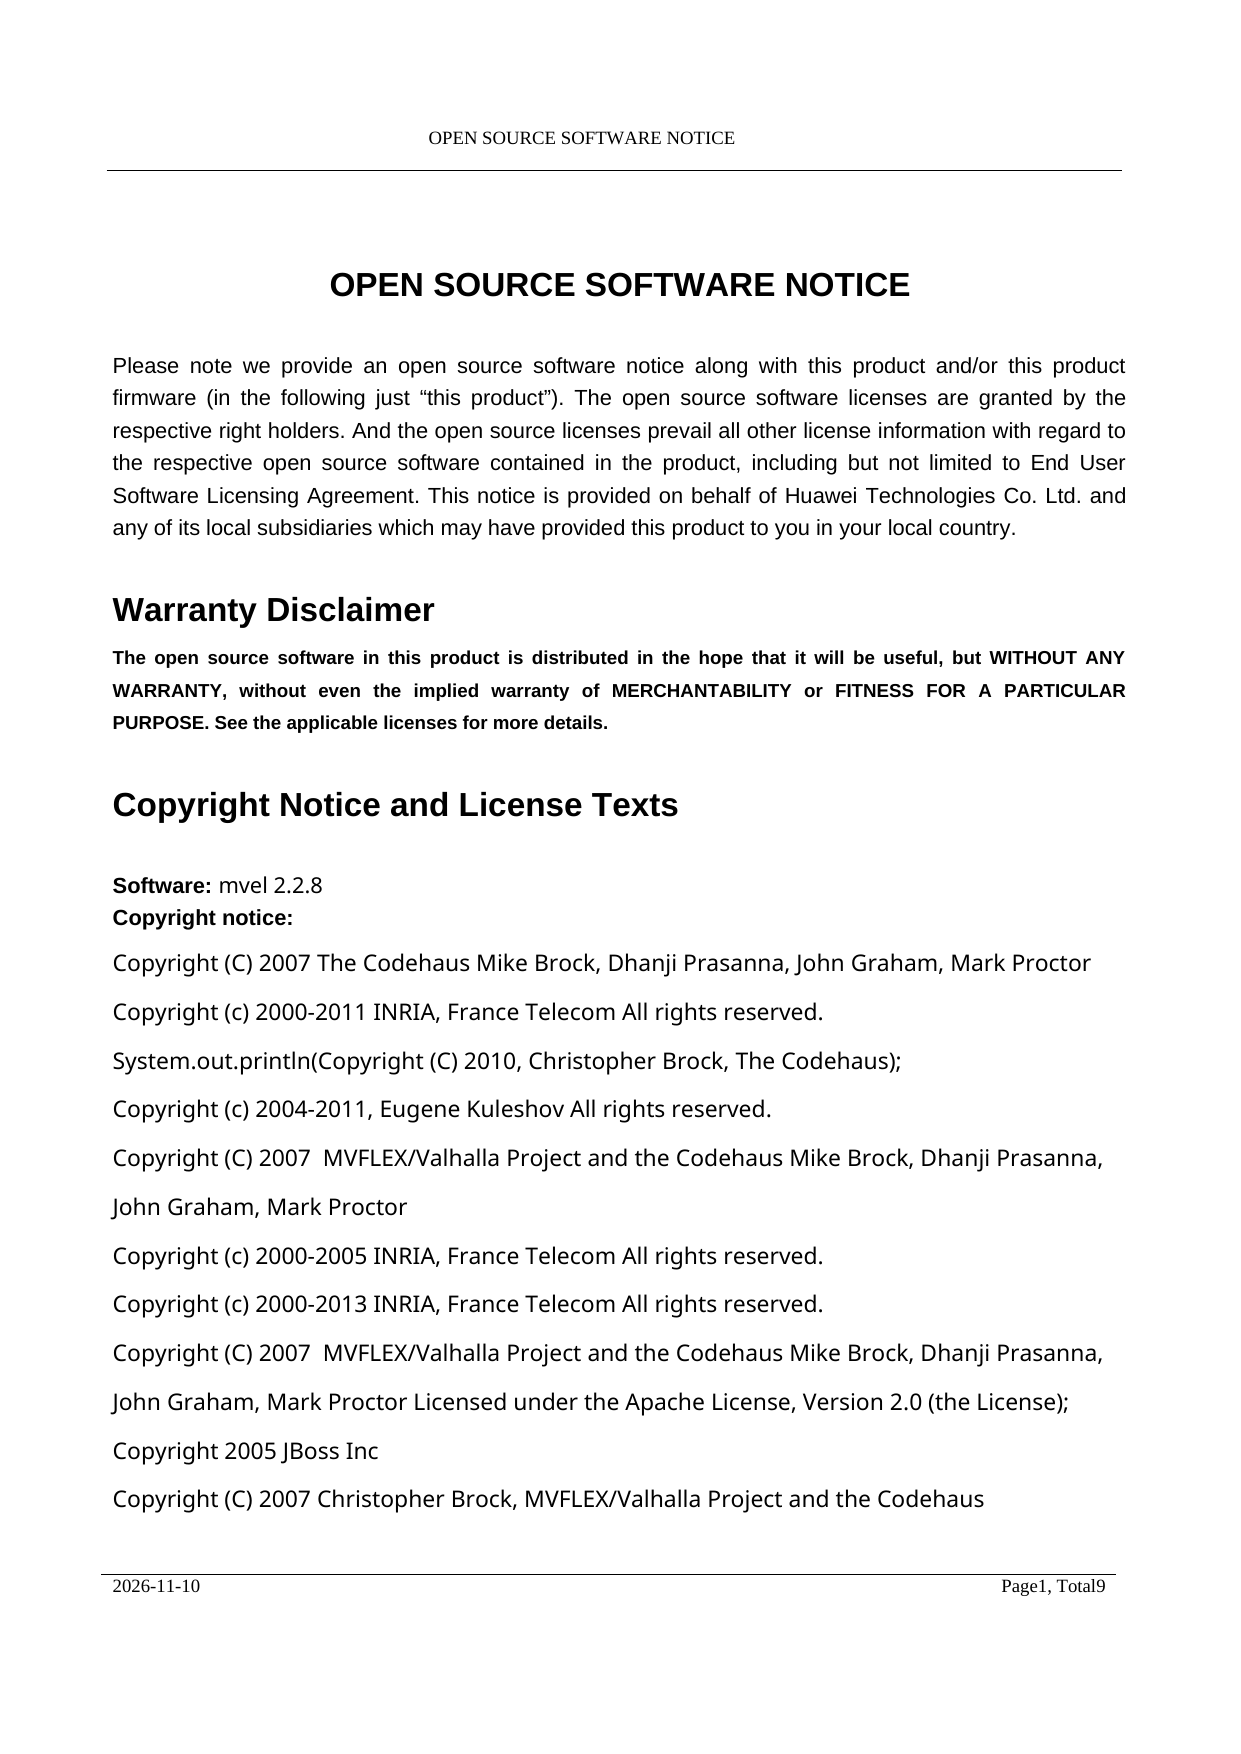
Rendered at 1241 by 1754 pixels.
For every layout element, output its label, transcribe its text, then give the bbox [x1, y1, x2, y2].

text Copyright notice: [112, 901, 1128, 934]
text Please note we provide an open source software notice along with this product and/or this product firmware (in the following just “this product”). The open source software licenses are granted by the respective right holders. And the open source licenses prevail all other license information with regard to the respective open source software contained in the product, including but not limited to End User Software Licensing Agreement. This notice is provided on behalf of Huawei Technologies Co. Ltd. and any of its local subsidiaries which may have provided this product to you in your local country. [112, 349, 1128, 544]
text Copyright (C) 2007 The Codehaus Mike Brock, Dhanji Prasanna, John Graham, Mark Proctor Copyright (c) 2000-2011 INRIA, France Telecom All rights reserved. System.out.println(Copyright (C) 2010, Christopher Brock, The Codehaus); Copyright (c) 2004-2011, Eugene Kuleshov All rights reserved. Copyright (C) 2007 MVFLEX/Valhalla Project and the Codehaus Mike Brock, Dhanji Prasanna, John Graham, Mark Proctor Copyright (c) 2000-2005 INRIA, France Telecom All rights reserved. Copyright (c) 2000-2013 INRIA, France Telecom All rights reserved. Copyright (C) 2007 MVFLEX/Valhalla Project and the Codehaus Mike Brock, Dhanji Prasanna, John Graham, Mark Proctor Licensed under the Apache License, Version 2.0 (the License); Copyright 2005 JBoss Inc Copyright (C) 2007 Christopher Brock, MVFLEX/Valhalla Project and the Codehaus [112, 947, 1128, 1564]
text The open source software in this product is distributed in the hope that it will be useful, but WITHOUT ANY WARRANTY, without even the implied warranty of MERCHANTABILITY or FITNESS FOR A PARTICULAR PURPOSE. See the applicable licenses for more details. [112, 641, 1128, 739]
text Software: mvel 2.2.8 [112, 869, 1128, 901]
text Warranty Disclaimer [112, 576, 1128, 641]
text OPEN SOURCE SOFTWARE NOTICE [112, 251, 1128, 316]
text Copyright Notice and License Texts [112, 771, 1128, 836]
